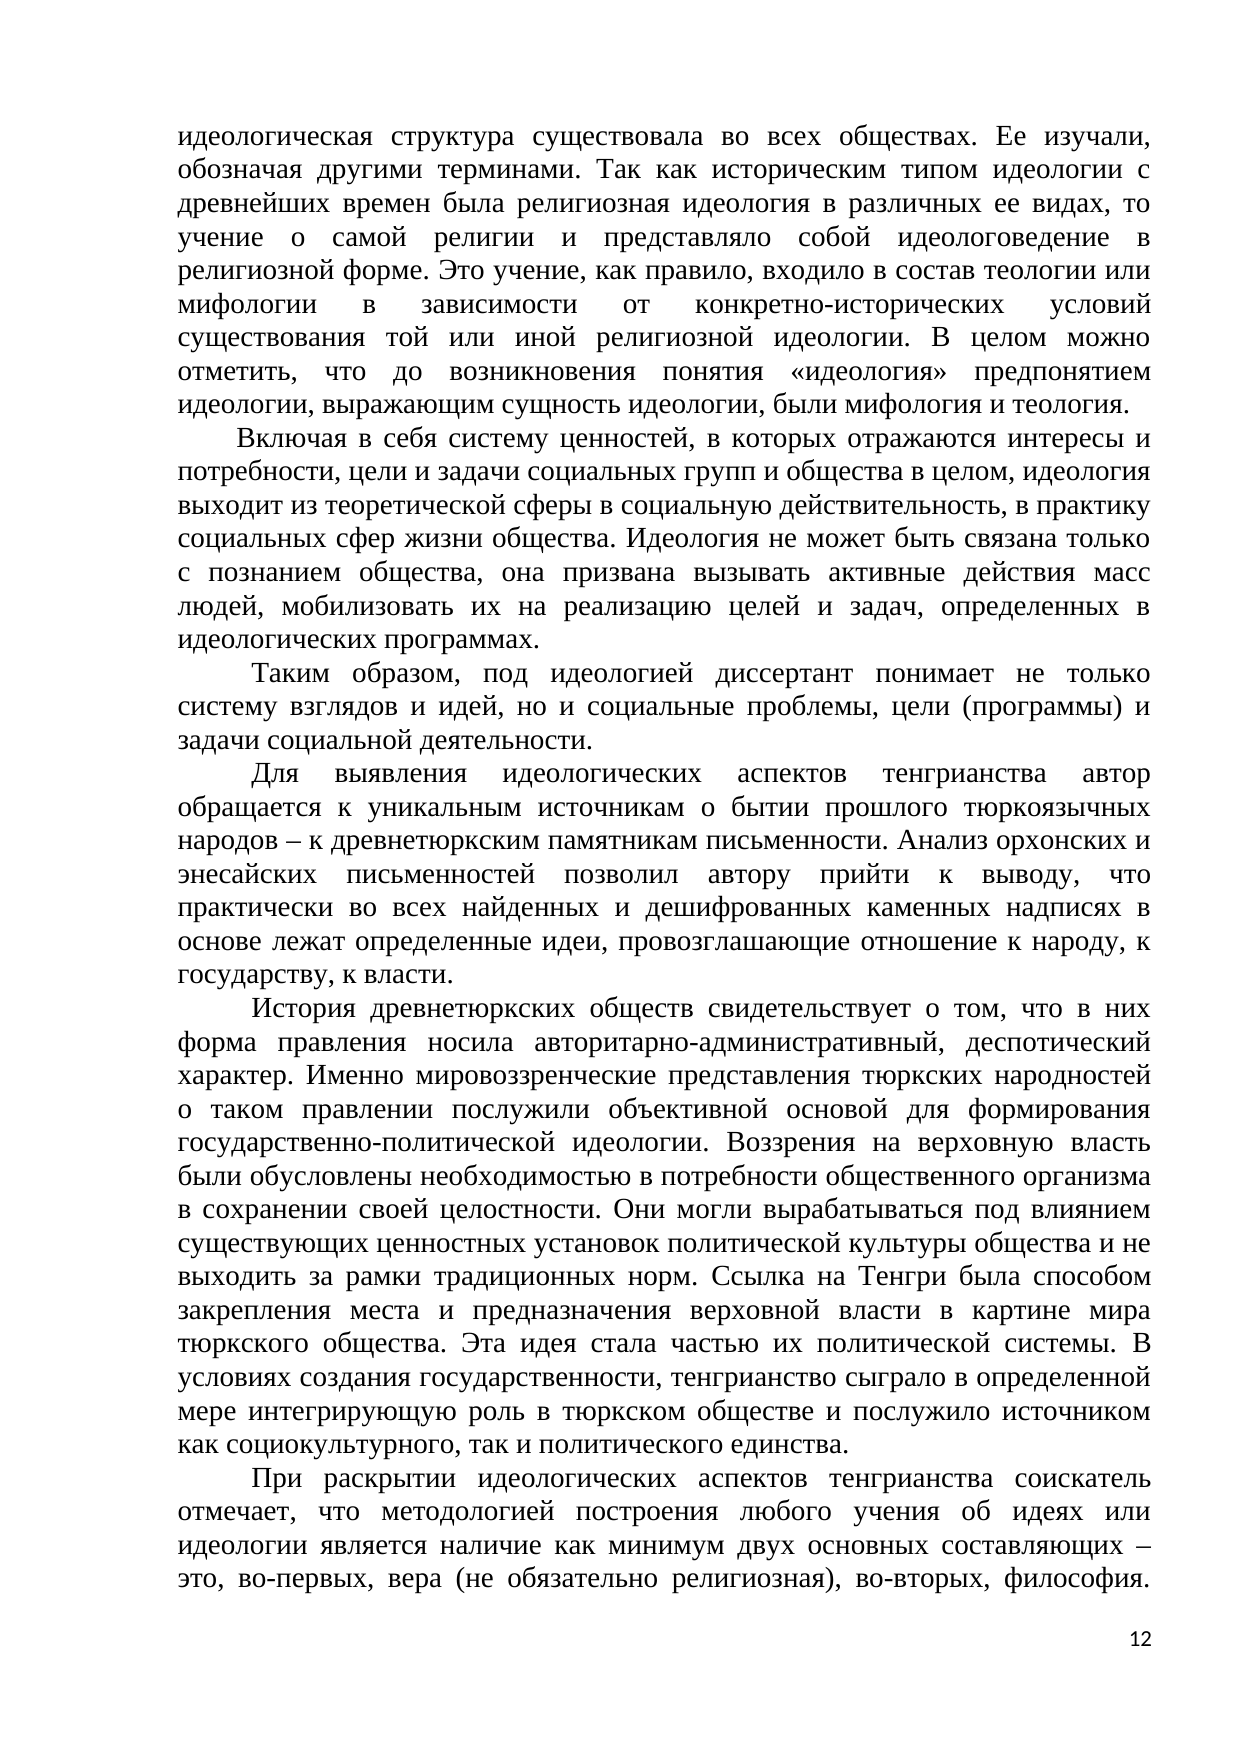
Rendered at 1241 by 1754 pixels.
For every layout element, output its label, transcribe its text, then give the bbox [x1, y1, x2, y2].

text История древнетюркских обществ свидетельствует о том, что в них форма правления носила авторитарно-административный, деспотический характер. Именно мировоззренческие представления тюркских народностей о таком правлении послужили объективной основой для формирования государственно-политической идеологии. Воззрения на верховную власть были обусловлены необходимостью в потребности общественного организма в сохранении своей целостности. Они могли вырабатываться под влиянием существующих ценностных установок политической культуры общества и не выходить за рамки традиционных норм. Ссылка на Тенгри была способом закрепления места и предназначения верховной власти в картине мира тюркского общества. Эта идея стала частью их политической системы. В условиях создания государственности, тенгрианство сыграло в определенной мере интегрирующую роль в тюркском обществе и послужило источником как социокультурного, так и политического единства. [177, 990, 1152, 1460]
text Таким образом, под идеологией диссертант понимает не только систему взглядов и идей, но и социальные проблемы, цели (программы) и задачи социальной деятельности. [177, 655, 1152, 755]
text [177, 118, 1152, 420]
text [177, 1460, 1152, 1594]
text Включая в себя систему ценностей, в которых отражаются интересы и потребности, цели и задачи социальных групп и общества в целом, идеология выходит из теоретической сферы в социальную действительность, в практику социальных сфер жизни общества. Идеология не может быть связана только с познанием общества, она призвана вызывать активные действия масс людей, мобилизовать их на реализацию целей и задач, определенных в идеологических программах. [177, 420, 1152, 655]
text Для выявления идеологических аспектов тенгрианства автор обращается к уникальным источникам о бытии прошлого тюркоязычных народов – к древнетюркским памятникам письменности. Анализ орхонских и энесайских письменностей позволил автору прийти к выводу, что практически во всех найденных и дешифрованных каменных надписях в основе лежат определенные идеи, провозглашающие отношение к народу, к государству, к власти. [177, 755, 1152, 990]
